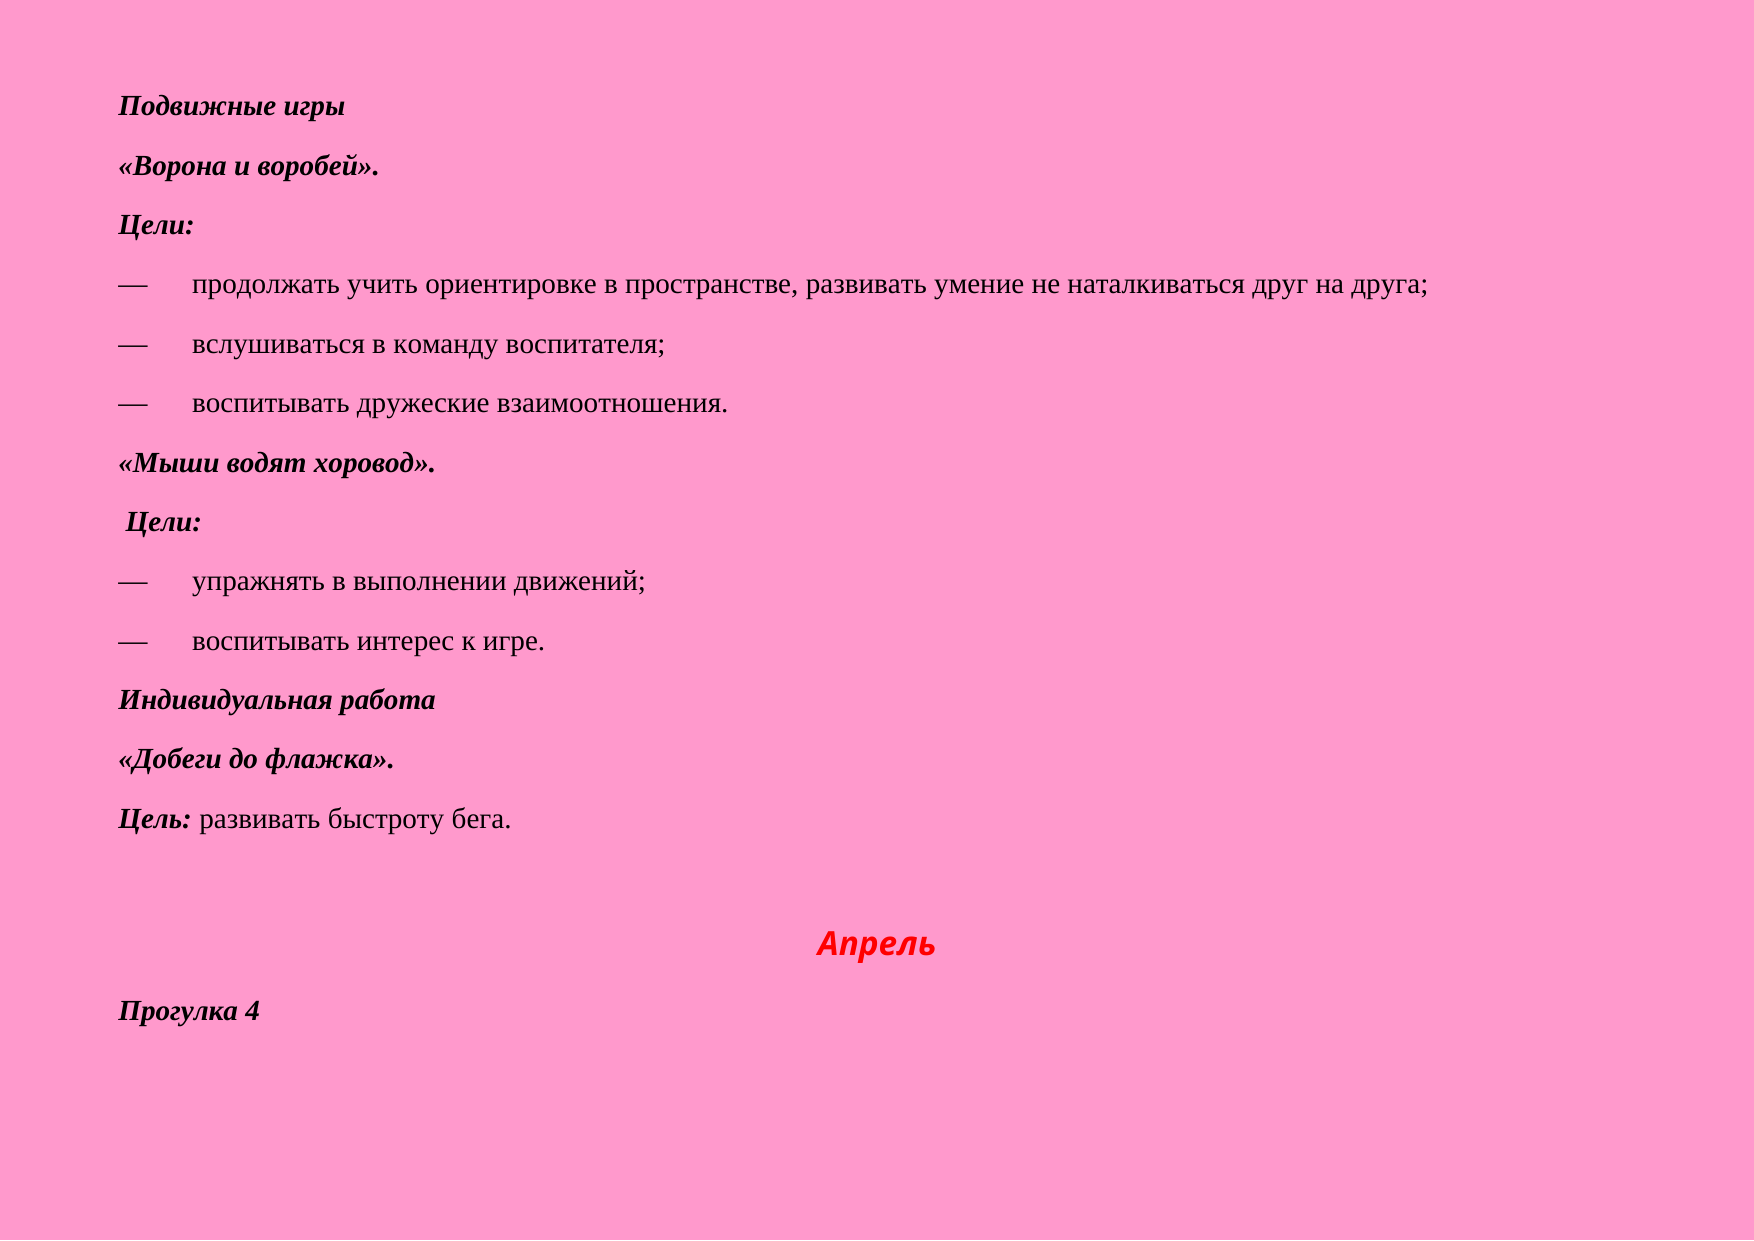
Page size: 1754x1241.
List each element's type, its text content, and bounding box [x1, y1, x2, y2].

text — воспитывать интерес к игре. [118, 623, 1636, 656]
text Индивидуальная работа [118, 682, 1636, 716]
text «Мыши водят хоровод». [118, 445, 1636, 478]
text Апрель [118, 920, 1636, 965]
text — упражнять в выполнении движений; [118, 563, 1636, 597]
text — воспитывать дружеские взаимоотношения. [118, 385, 1636, 419]
text Прогулка 4 [118, 993, 1636, 1026]
text Цели: [118, 207, 1636, 241]
text Цели: [118, 504, 1636, 538]
text Цель: развивать быстроту бега. [118, 801, 1636, 834]
text «Добеги до флажка». [118, 742, 1636, 775]
text «Ворона и воробей». [118, 148, 1636, 181]
text Подвижные игры [118, 88, 1636, 122]
text — продолжать учить ориентировке в пространстве, развивать умение не наталкиваться друг на друга; [118, 267, 1636, 300]
text — вслушиваться в команду воспитателя; [118, 326, 1636, 359]
